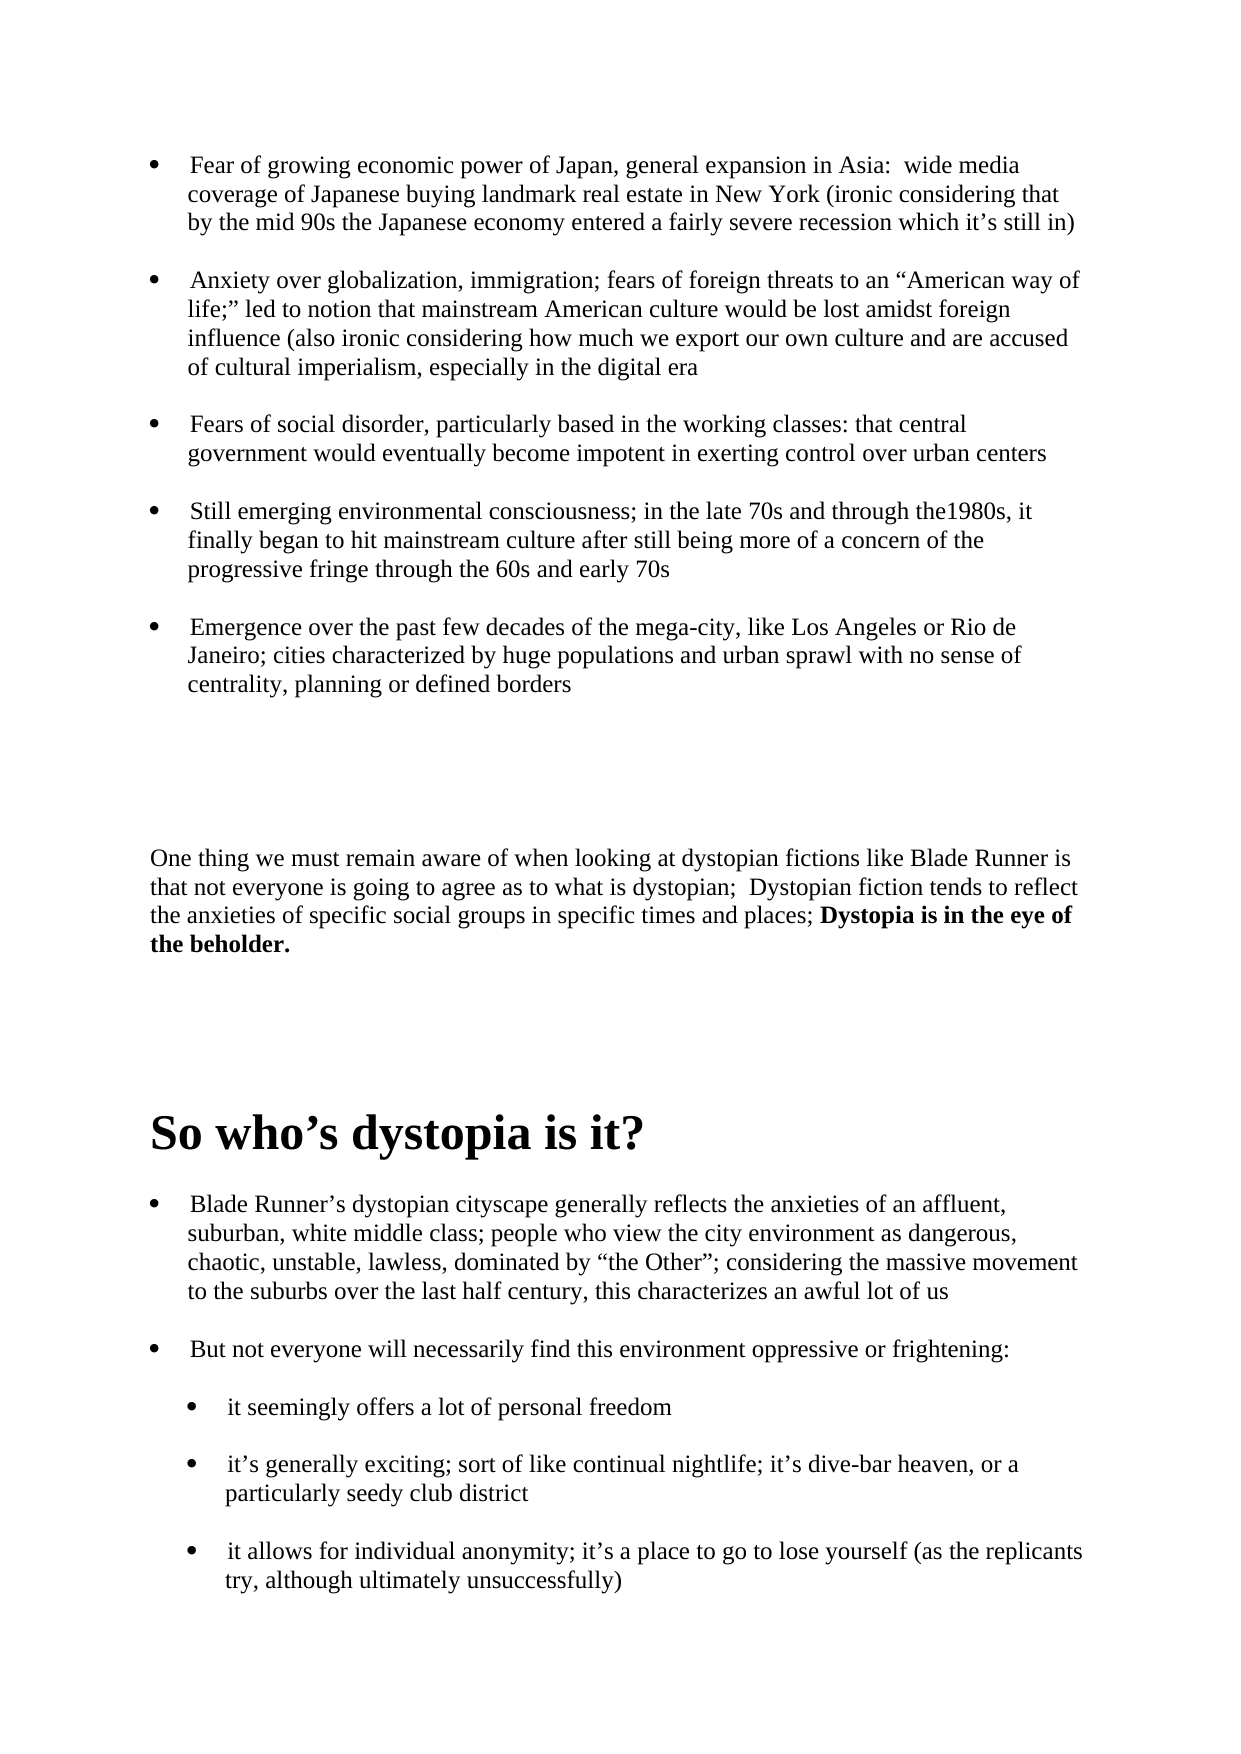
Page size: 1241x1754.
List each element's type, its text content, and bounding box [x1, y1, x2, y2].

text  it seemingly offers a lot of personal freedom [187, 1392, 1090, 1420]
text  Fear of growing economic power of Japan, general expansion in Asia: wide media coverage of Japanese buying landmark real estate in New York (ironic considering that by the mid 90s the Japanese economy entered a fairly severe recession which it’s still in) [150, 150, 1090, 236]
text  Anxiety over globalization, immigration; fears of foreign threats to an “American way of life;” led to notion that mainstream American culture would be lost amidst foreign influence (also ironic considering how much we export our own culture and are accused of cultural imperialism, especially in the digital era [150, 265, 1090, 380]
text  Blade Runner’s dystopian cityscape generally reflects the anxieties of an affluent, suburban, white middle class; people who view the city environment as dangerous, chaotic, unstable, lawless, dominated by “the Other”; considering the massive movement to the suburbs over the last half century, this characterizes an awful lot of us [150, 1189, 1090, 1304]
text  Fears of social disorder, particularly based in the working classes: that central government would eventually become impotent in exerting control over urban centers [150, 409, 1090, 467]
text  But not everyone will necessarily find this environment oppressive or frightening: [150, 1334, 1090, 1362]
text One thing we must remain aware of when looking at dystopian fictions like Blade Runner is that not everyone is going to agree as to what is dystopian; Dystopian fiction tends to reflect the anxieties of specific social groups in specific times and places; Dystopia is in the eye of the beholder. [150, 843, 1090, 958]
text  Emergence over the past few decades of the mega-city, like Los Angeles or Rio de Janeiro; cities characterized by huge populations and urban sprawl with no sense of centrality, planning or defined borders [150, 612, 1090, 698]
text  it’s generally exciting; sort of like continual nightlife; it’s dive-bar heaven, or a particularly seedy club district [187, 1449, 1090, 1507]
text  Still emerging environmental consciousness; in the late 70s and through the1980s, it finally began to hit mainstream culture after still being more of a concern of the progressive fringe through the 60s and early 70s [150, 496, 1090, 582]
text So who’s dystopia is it? [150, 1103, 1090, 1160]
text  it allows for individual anonymity; it’s a place to go to lose yourself (as the replicants try, although ultimately unsuccessfully) [187, 1536, 1090, 1594]
